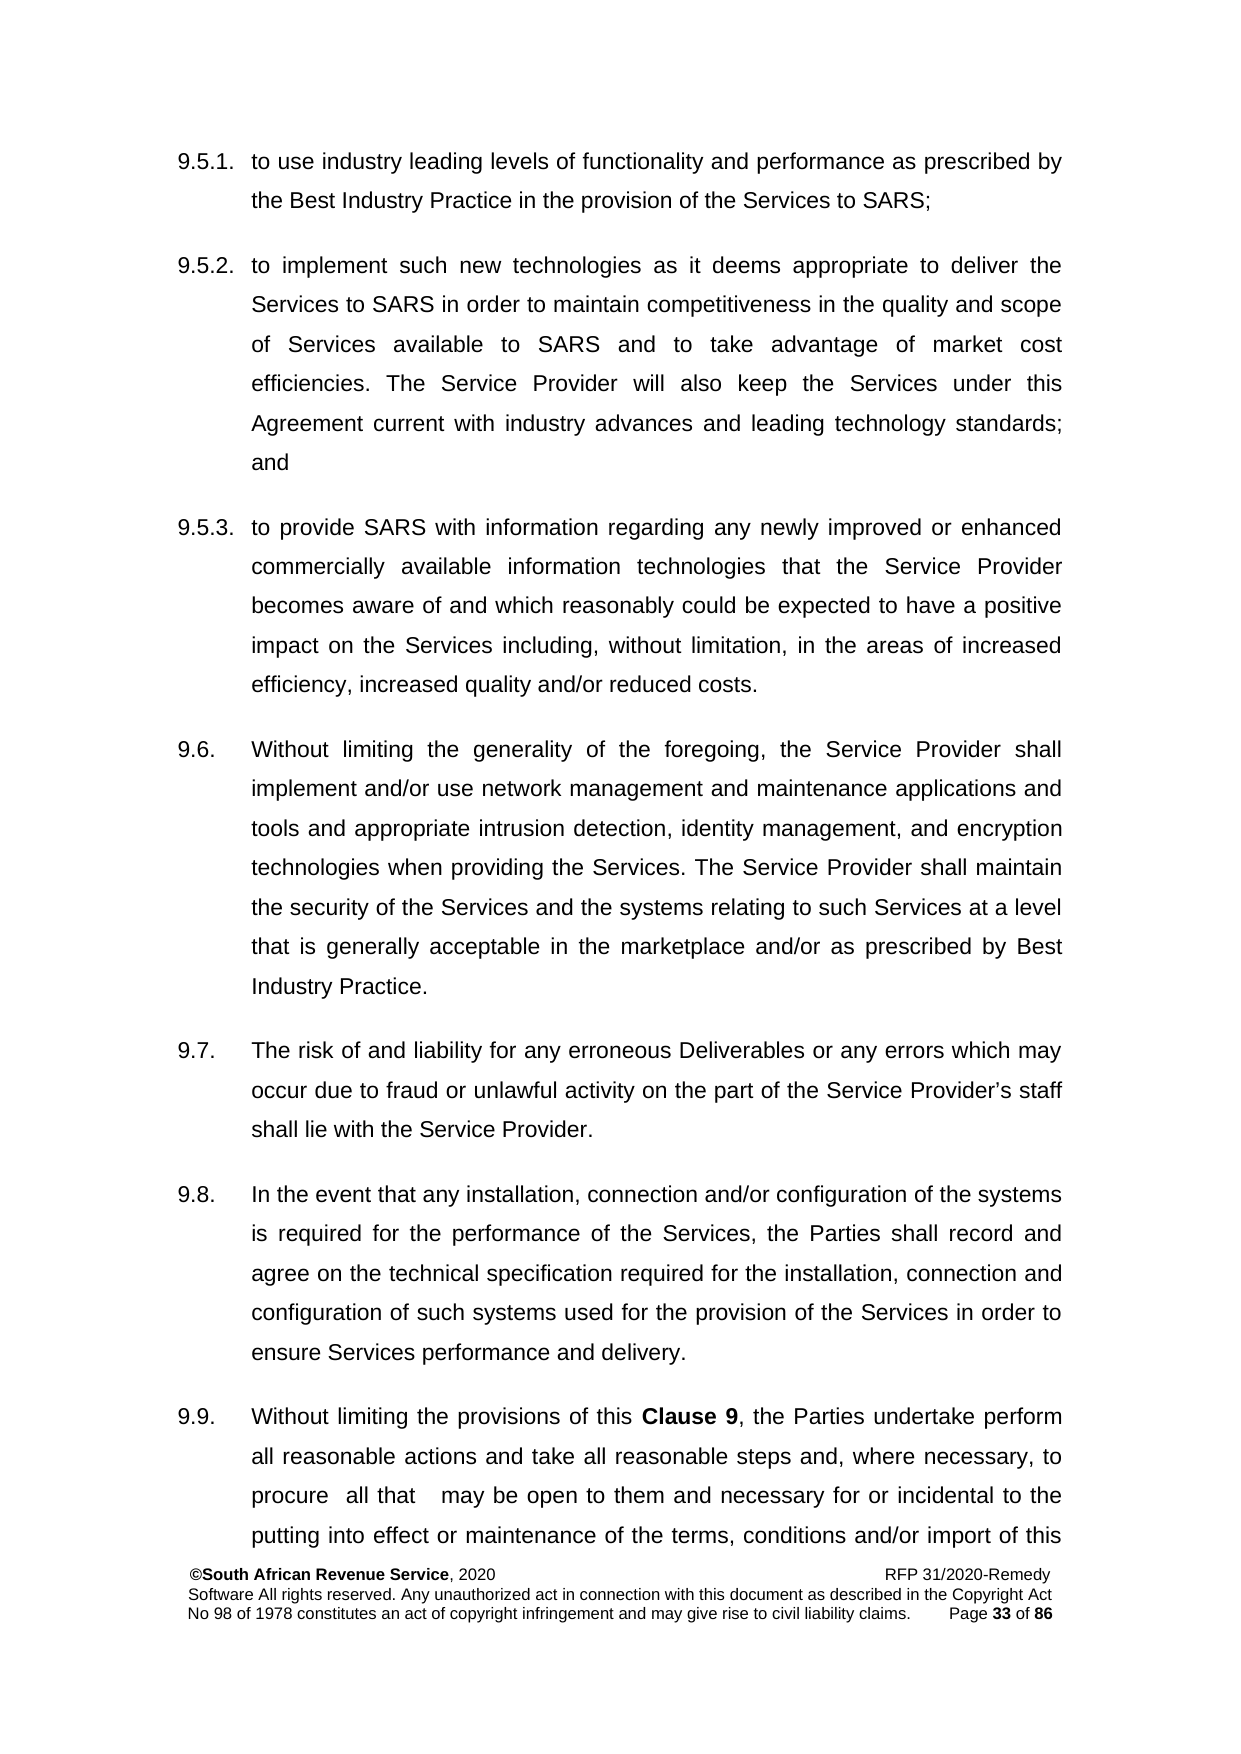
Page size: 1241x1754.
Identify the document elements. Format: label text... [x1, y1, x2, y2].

list Without limiting the generality of the foregoing, the Service Provider shall implement and/or use network management and maintenance applications and tools and appropriate intrusion detection, identity management, and encryption technologies when providing the Services. The Service Provider shall maintain the security of the Services and the systems relating to such Services at a level that is generally acceptable in the marketplace and/or as prescribed by Best Industry Practice. [177, 736, 1063, 999]
list to implement such new technologies as it deems appropriate to deliver the Services to SARS in order to maintain competitiveness in the quality and scope of Services available to SARS and to take advantage of market cost efficiencies. The Service Provider will also keep the Services under this Agreement current with industry advances and leading technology standards; and [177, 252, 1063, 475]
list In the event that any installation, connection and/or configuration of the systems is required for the performance of the Services, the Parties shall record and agree on the technical specification required for the installation, connection and configuration of such systems used for the provision of the Services in order to ensure Services performance and delivery. [177, 1181, 1063, 1365]
list to provide SARS with information regarding any newly improved or enhanced commercially available information technologies that the Service Provider becomes aware of and which reasonably could be expected to have a positive impact on the Services including, without limitation, in the areas of increased efficiency, increased quality and/or reduced costs. [177, 513, 1063, 698]
list The risk of and liability for any erroneous Deliverables or any errors which may occur due to fraud or unlawful activity on the part of the Service Provider’s staff shall lie with the Service Provider. [177, 1037, 1063, 1143]
list to use industry leading levels of functionality and performance as prescribed by the Best Industry Practice in the provision of the Services to SARS; [177, 148, 1063, 213]
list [177, 1403, 1063, 1548]
